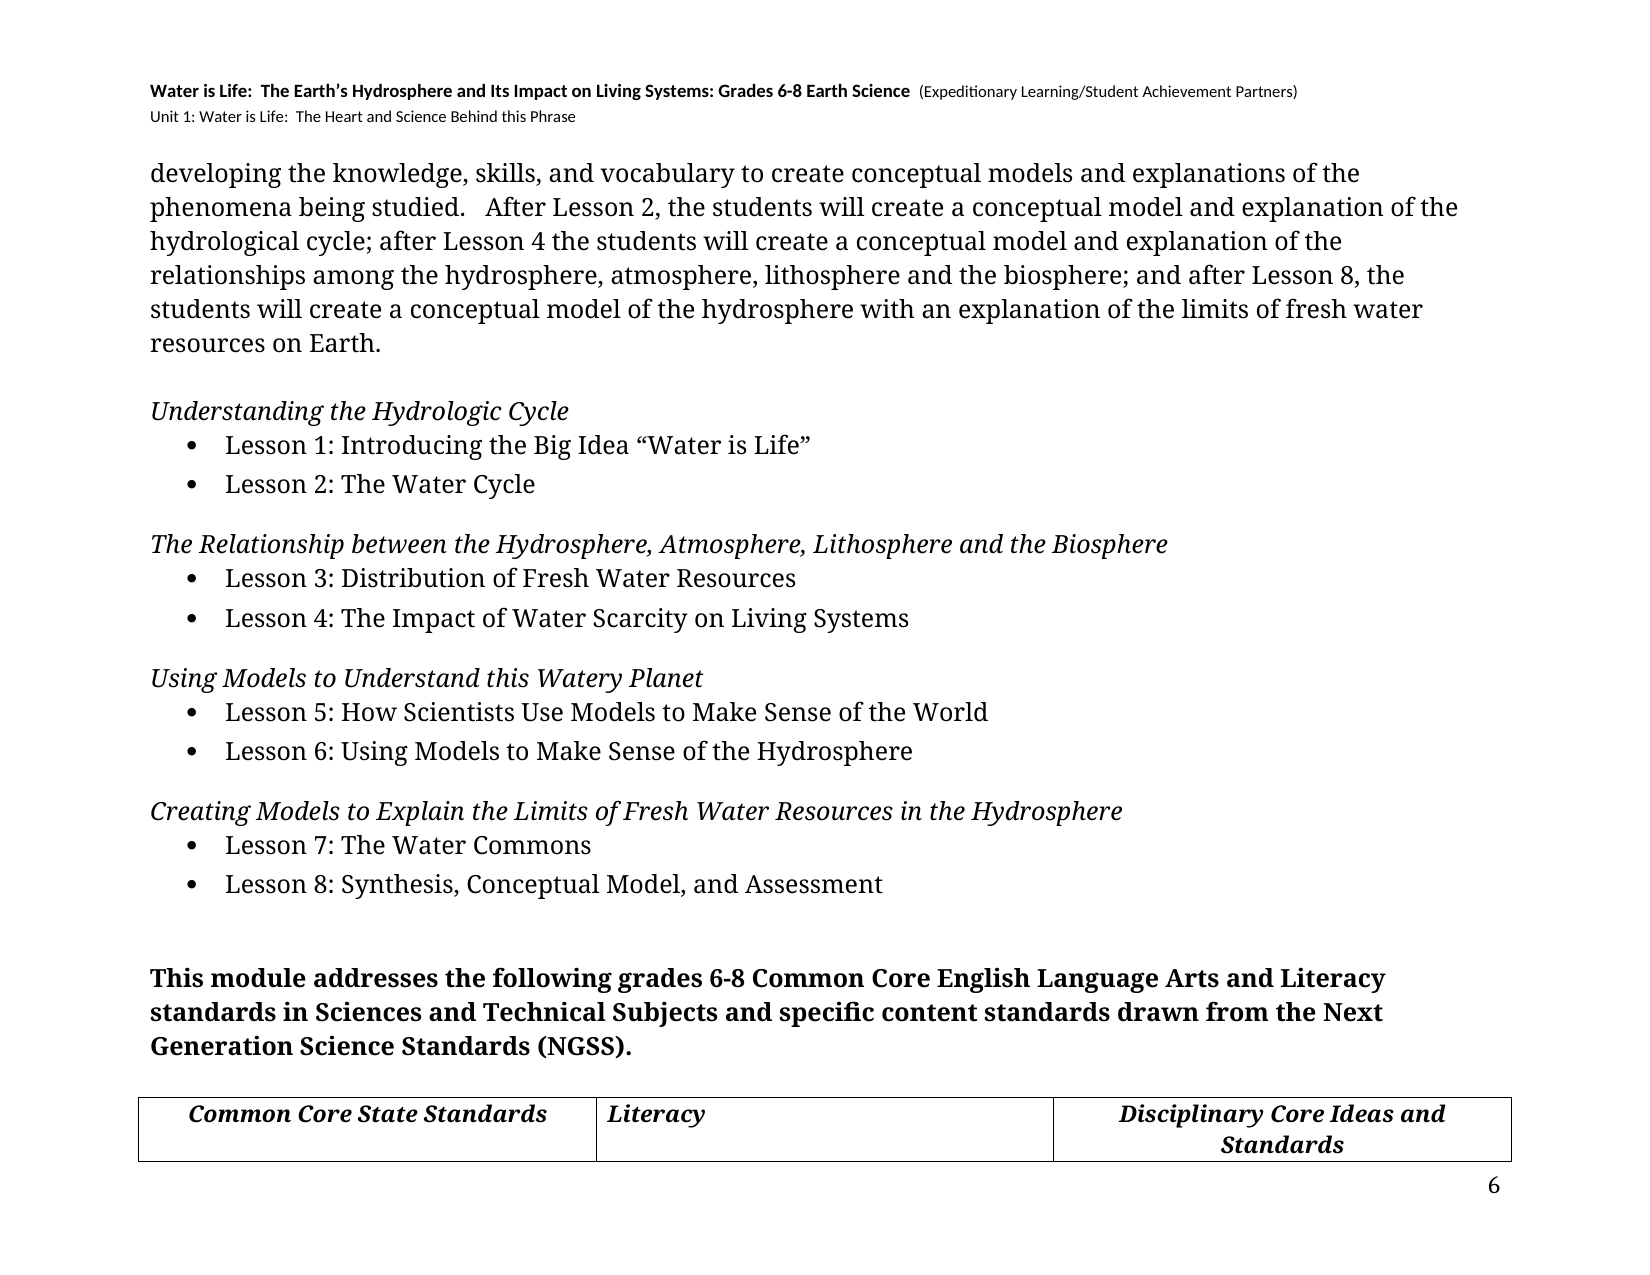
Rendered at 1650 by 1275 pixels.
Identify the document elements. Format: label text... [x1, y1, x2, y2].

list Lesson 2: The Water Cycle [187, 467, 1500, 501]
list Lesson 3: Distribution of Fresh Water Resources [187, 561, 1500, 595]
text The Relationship between the Hydrosphere, Atmosphere, Lithosphere and the Biosphere [150, 527, 1500, 561]
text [150, 155, 1500, 360]
text This module addresses the following grades 6-8 Common Core English Language Arts and Literacy standards in Sciences and Technical Subjects and specific content standards drawn from the Next Generation Science Standards (NGSS). [150, 961, 1500, 1063]
list Lesson 4: The Impact of Water Scarcity on Living Systems [187, 600, 1500, 634]
table_header Literacy [597, 1098, 1053, 1161]
table_header Common Core State Standards [139, 1098, 596, 1161]
text Using Models to Understand this Watery Planet [150, 660, 1500, 694]
list Lesson 1: Introducing the Big Idea “Water is Life” [187, 428, 1500, 462]
list Lesson 8: Synthesis, Conceptual Model, and Assessment [187, 867, 1500, 901]
list Lesson 5: How Scientists Use Models to Make Sense of the World [187, 694, 1500, 728]
text Creating Models to Explain the Limits of Fresh Water Resources in the Hydrosphere [150, 793, 1500, 827]
table_header Disciplinary Core Ideas and Standards [1054, 1098, 1511, 1161]
list Lesson 6: Using Models to Make Sense of the Hydrosphere [187, 733, 1500, 767]
text Understanding the Hydrologic Cycle [150, 394, 1500, 428]
list Lesson 7: The Water Commons [187, 827, 1500, 862]
